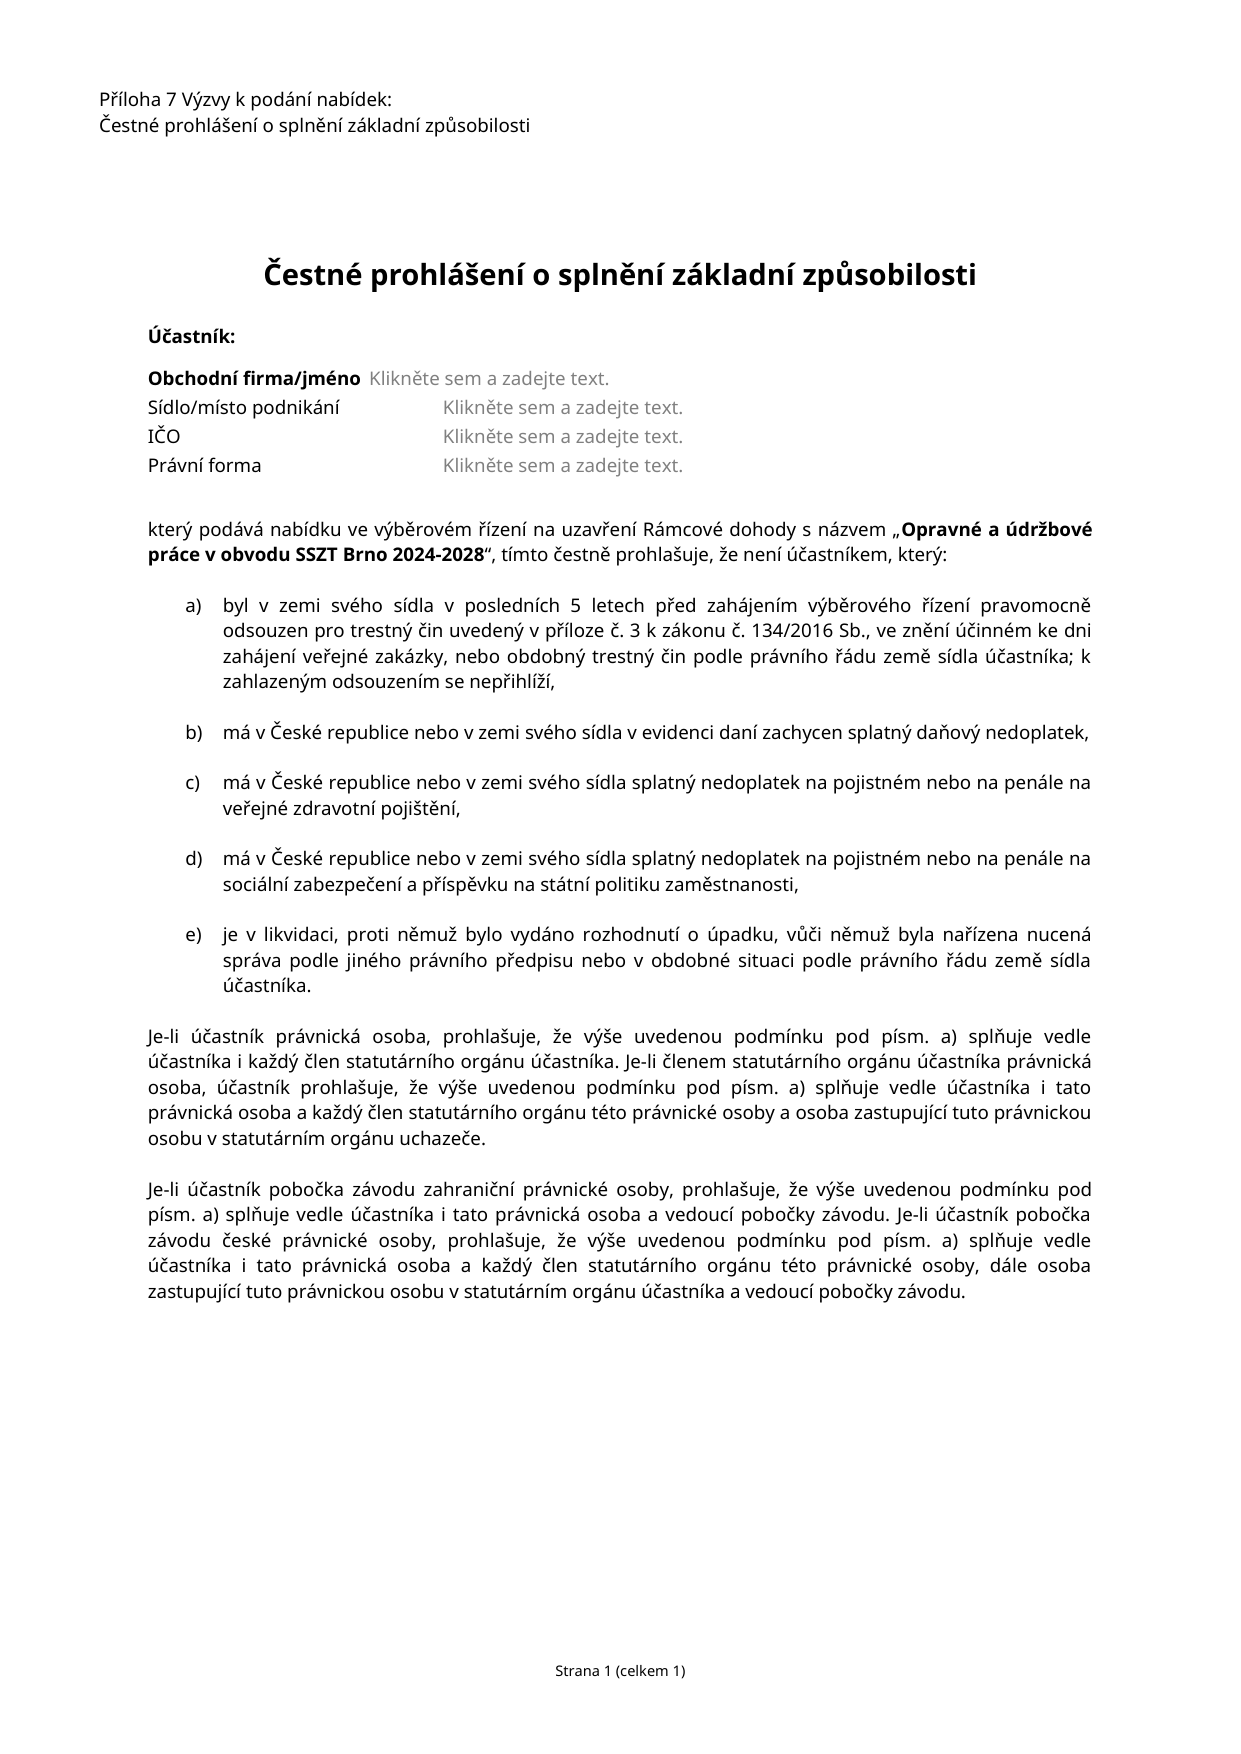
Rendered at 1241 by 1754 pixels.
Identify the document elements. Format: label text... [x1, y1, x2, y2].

text který podává nabídku ve výběrovém řízení na uzavření Rámcové dohody s názvem „Opravné a údržbové práce v obvodu SSZT Brno 2024-2028“, tímto čestně prohlašuje, že není účastníkem, který: [148, 516, 1093, 567]
list má v České republice nebo v zemi svého sídla splatný nedoplatek na pojistném nebo na penále na veřejné zdravotní pojištění, [185, 769, 1093, 821]
list má v České republice nebo v zemi svého sídla v evidenci daní zachycen splatný daňový nedoplatek, [185, 719, 1093, 744]
text Obchodní firma/jméno [148, 362, 1093, 391]
text Je-li účastník pobočka závodu zahraniční právnické osoby, prohlašuje, že výše uvedenou podmínku pod písm. a) splňuje vedle účastníka i tato právnická osoba a vedoucí pobočky závodu. Je-li účastník pobočka závodu české právnické osoby, prohlašuje, že výše uvedenou podmínku pod písm. a) splňuje vedle účastníka i tato právnická osoba a každý člen statutárního orgánu této právnické osoby, dále osoba zastupující tuto právnickou osobu v statutárním orgánu účastníka a vedoucí pobočky závodu. [148, 1176, 1093, 1304]
text Účastník: [148, 318, 1093, 349]
text Právní forma [148, 449, 1093, 478]
list je v likvidaci, proti němuž bylo vydáno rozhodnutí o úpadku, vůči němuž byla nařízena nucená správa podle jiného právního předpisu nebo v obdobné situaci podle právního řádu země sídla účastníka. [185, 922, 1093, 998]
text IČO [148, 420, 1093, 449]
list má v České republice nebo v zemi svého sídla splatný nedoplatek na pojistném nebo na penále na sociální zabezpečení a příspěvku na státní politiku zaměstnanosti, [185, 846, 1093, 897]
text Je-li účastník právnická osoba, prohlašuje, že výše uvedenou podmínku pod písm. a) splňuje vedle účastníka i každý člen statutárního orgánu účastníka. Je-li členem statutárního orgánu účastníka právnická osoba, účastník prohlašuje, že výše uvedenou podmínku pod písm. a) splňuje vedle účastníka i tato právnická osoba a každý člen statutárního orgánu této právnické osoby a osoba zastupující tuto právnickou osobu v statutárním orgánu uchazeče. [148, 1023, 1093, 1151]
text Sídlo/místo podnikání [148, 391, 1093, 420]
title Čestné prohlášení o splnění základní způsobilosti [148, 254, 1093, 293]
list byl v zemi svého sídla v posledních 5 letech před zahájením výběrového řízení pravomocně odsouzen pro trestný čin uvedený v příloze č. 3 k zákonu č. 134/2016 Sb., ve znění účinném ke dni zahájení veřejné zakázky, nebo obdobný trestný čin podle právního řádu země sídla účastníka; k zahlazeným odsouzením se nepřihlíží, [185, 592, 1093, 694]
